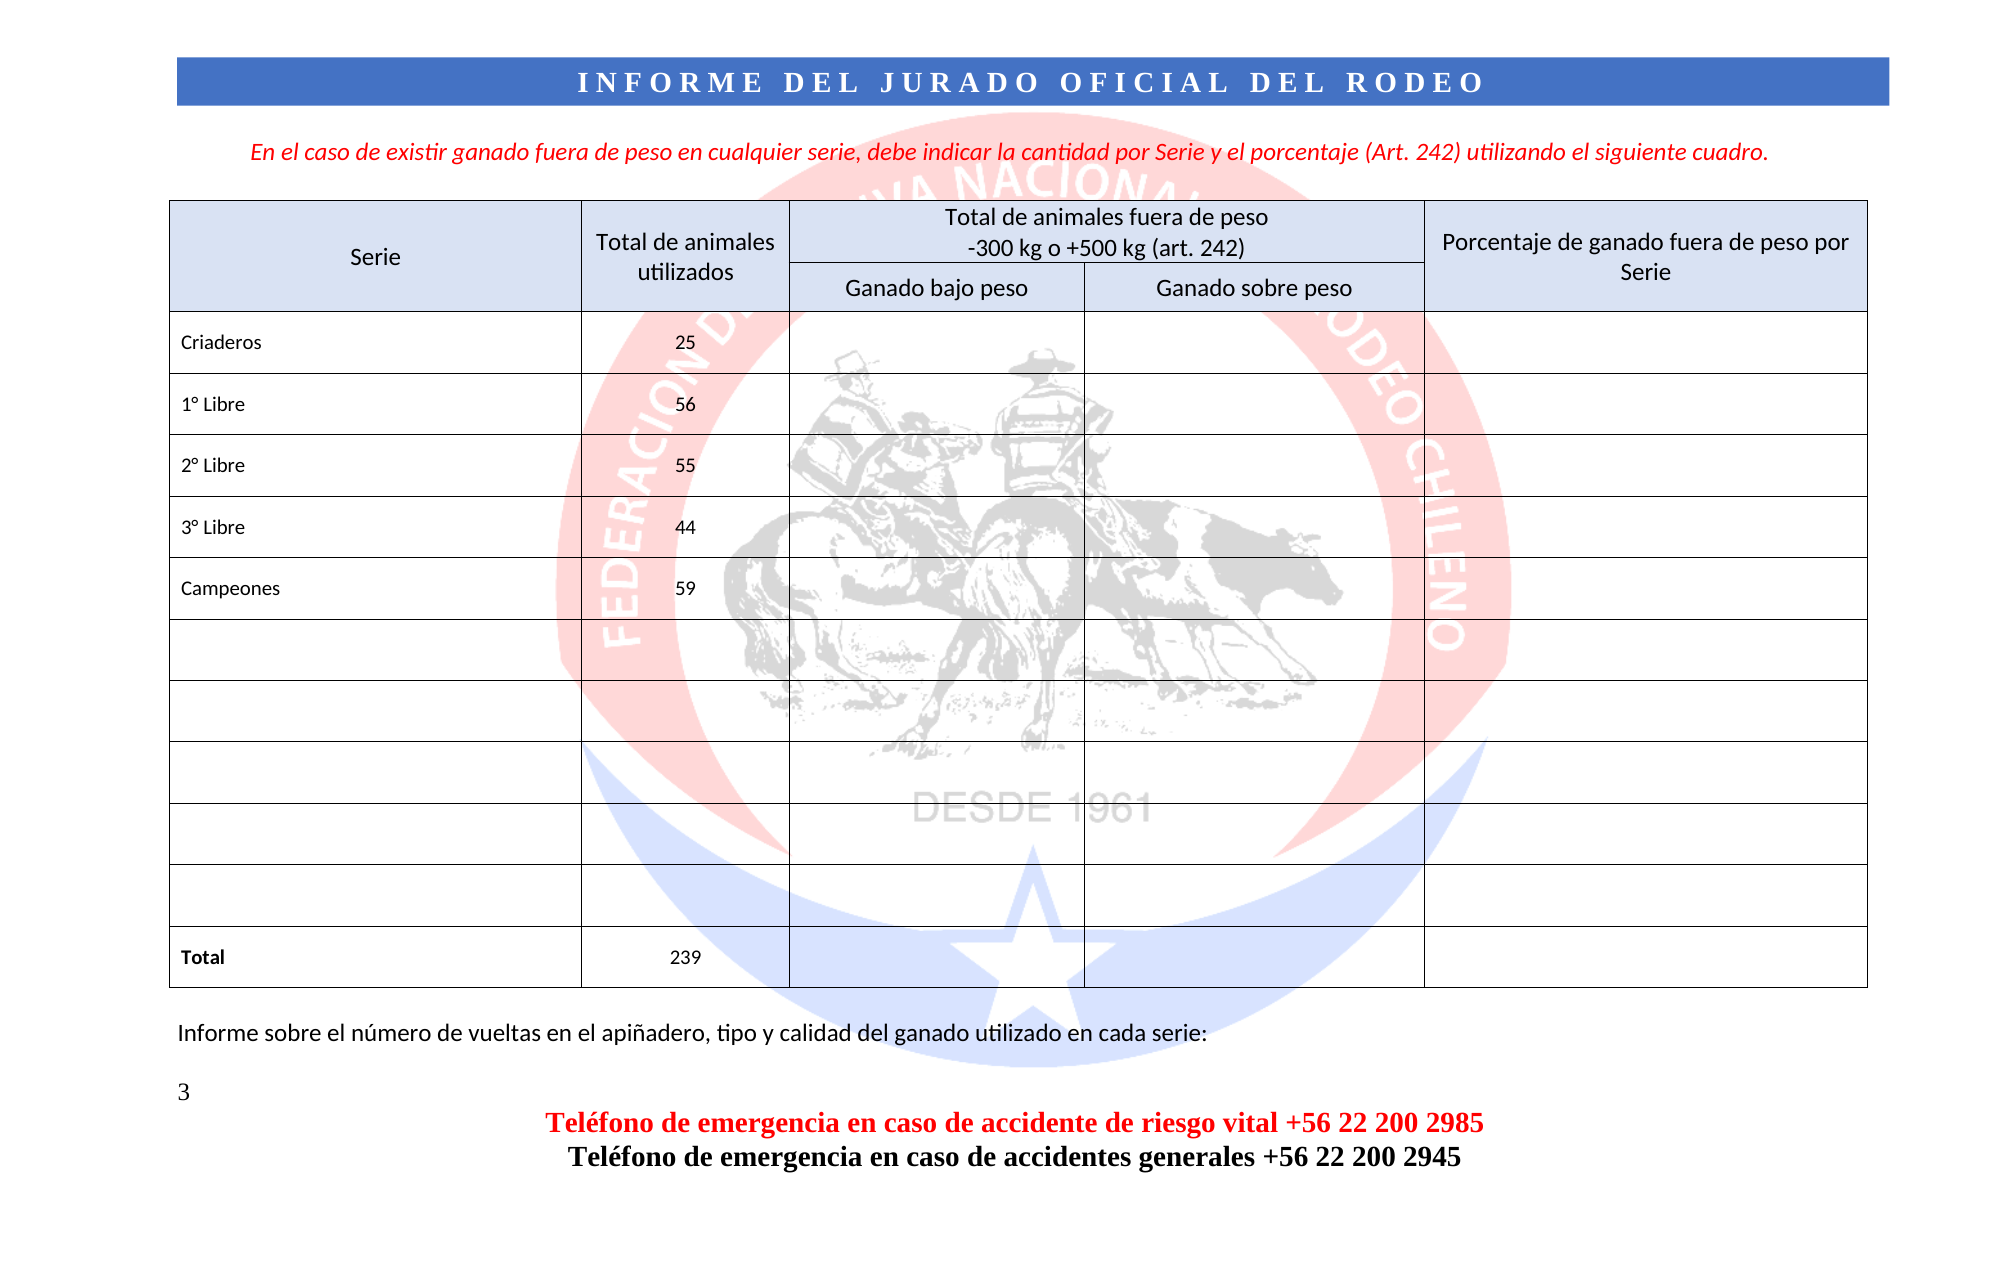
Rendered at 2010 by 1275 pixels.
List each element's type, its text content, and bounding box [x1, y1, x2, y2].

table_cell 1° Libre [170, 374, 581, 434]
table_cell [1425, 558, 1867, 618]
table_cell [1425, 312, 1867, 373]
table_cell [582, 742, 789, 803]
table_cell [1085, 558, 1424, 618]
table_cell [790, 865, 1084, 926]
table_cell 3° Libre [170, 497, 581, 557]
table_cell Ganado sobre peso [1085, 263, 1424, 311]
table_cell 2° Libre [170, 435, 581, 496]
table_cell [1425, 435, 1867, 496]
table_cell [170, 742, 581, 803]
table_cell [790, 804, 1084, 864]
table_cell Total [170, 927, 581, 987]
text Informe sobre el número de vueltas en el apiñadero, tipo y calidad del ganado utilizado en cada serie: [177, 1017, 1890, 1047]
table_cell [790, 681, 1084, 741]
table_header Porcentaje de ganado fuera de peso por Serie [1425, 201, 1867, 311]
table_cell 56 [582, 374, 789, 434]
table_cell [1085, 312, 1424, 373]
text En el caso de existir ganado fuera de peso en cualquier serie, debe indicar la cantidad por Serie y el porcentaje (Art. 242) utilizando el siguiente cuadro. [250, 136, 1890, 167]
table_cell 55 [582, 435, 789, 496]
table_cell Campeones [170, 558, 581, 618]
table_cell [790, 374, 1084, 434]
table_cell [170, 804, 581, 864]
table_cell [1425, 865, 1867, 926]
table_cell [170, 620, 581, 680]
table_cell [1425, 374, 1867, 434]
table_cell [1085, 804, 1424, 864]
table_cell [790, 435, 1084, 496]
table_cell [1085, 865, 1424, 926]
table_cell [1085, 435, 1424, 496]
table_cell [1085, 927, 1424, 987]
table_cell [790, 620, 1084, 680]
table_header Total de animales fuera de peso -300 kg o +500 kg (art. 242) [790, 201, 1424, 262]
table_cell [790, 497, 1084, 557]
table_cell [1085, 497, 1424, 557]
table_cell [790, 927, 1084, 987]
table_cell [790, 742, 1084, 803]
table_cell [1425, 804, 1867, 864]
table_cell 59 [582, 558, 789, 618]
table_header Serie [170, 201, 581, 311]
table_cell 44 [582, 497, 789, 557]
table_cell Ganado bajo peso [790, 263, 1084, 311]
table_cell [1085, 620, 1424, 680]
table_cell [582, 620, 789, 680]
table_cell [790, 312, 1084, 373]
table_cell Criaderos [170, 312, 581, 373]
table_cell [582, 681, 789, 741]
table_cell [1425, 681, 1867, 741]
table_cell [1425, 620, 1867, 680]
table_cell [1425, 927, 1867, 987]
table_cell [1425, 742, 1867, 803]
table_cell [790, 558, 1084, 618]
table_cell [170, 865, 581, 926]
table_cell [1425, 497, 1867, 557]
table_cell [1085, 374, 1424, 434]
table_header Total de animales utilizados [582, 201, 789, 311]
table_cell [170, 681, 581, 741]
table_cell [1085, 681, 1424, 741]
table_cell [582, 804, 789, 864]
table_cell [1085, 742, 1424, 803]
table_cell [582, 865, 789, 926]
table_cell 239 [582, 927, 789, 987]
table_cell 25 [582, 312, 789, 373]
